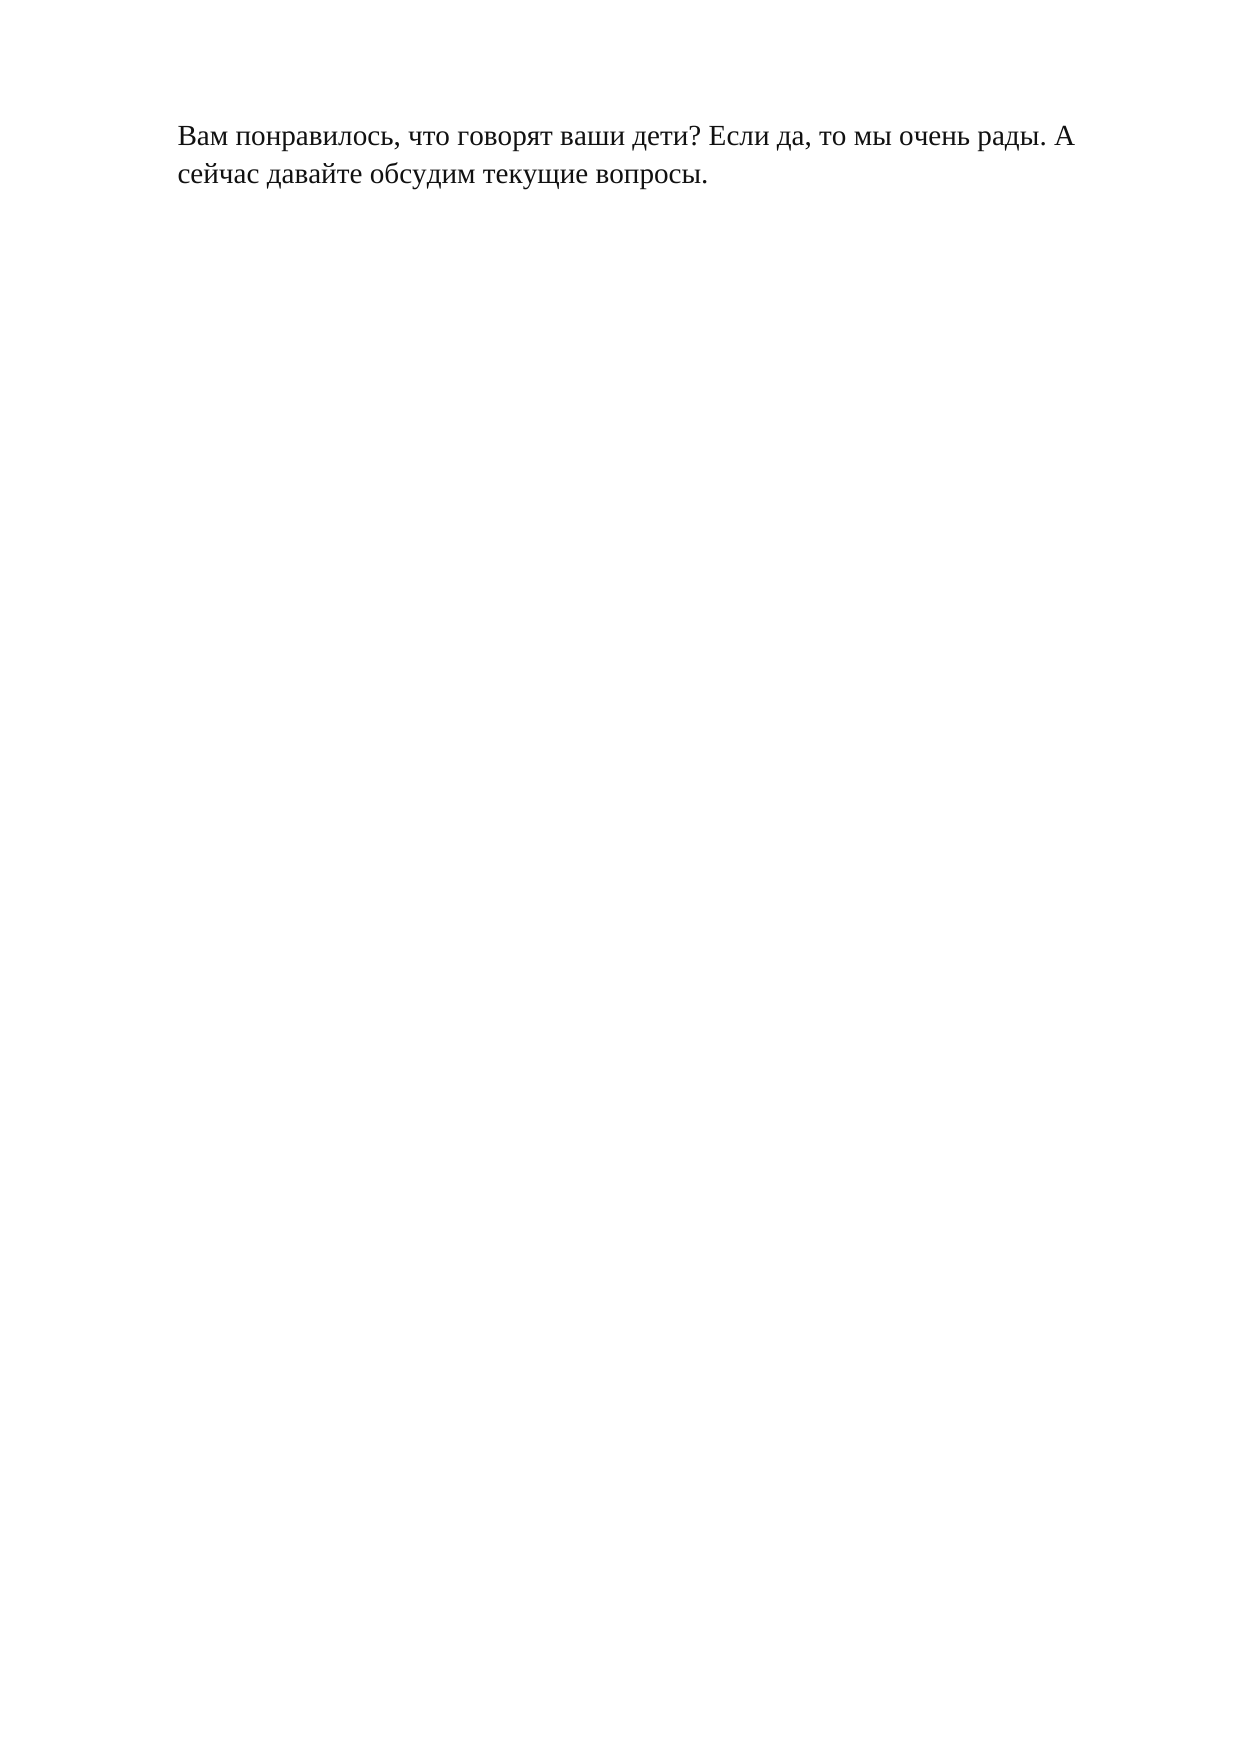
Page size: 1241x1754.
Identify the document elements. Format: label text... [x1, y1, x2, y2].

text Вам понравилось, что говорят ваши дети? Если да, то мы очень рады. А сейчас давайте обсудим текущие вопросы. [177, 118, 1152, 190]
